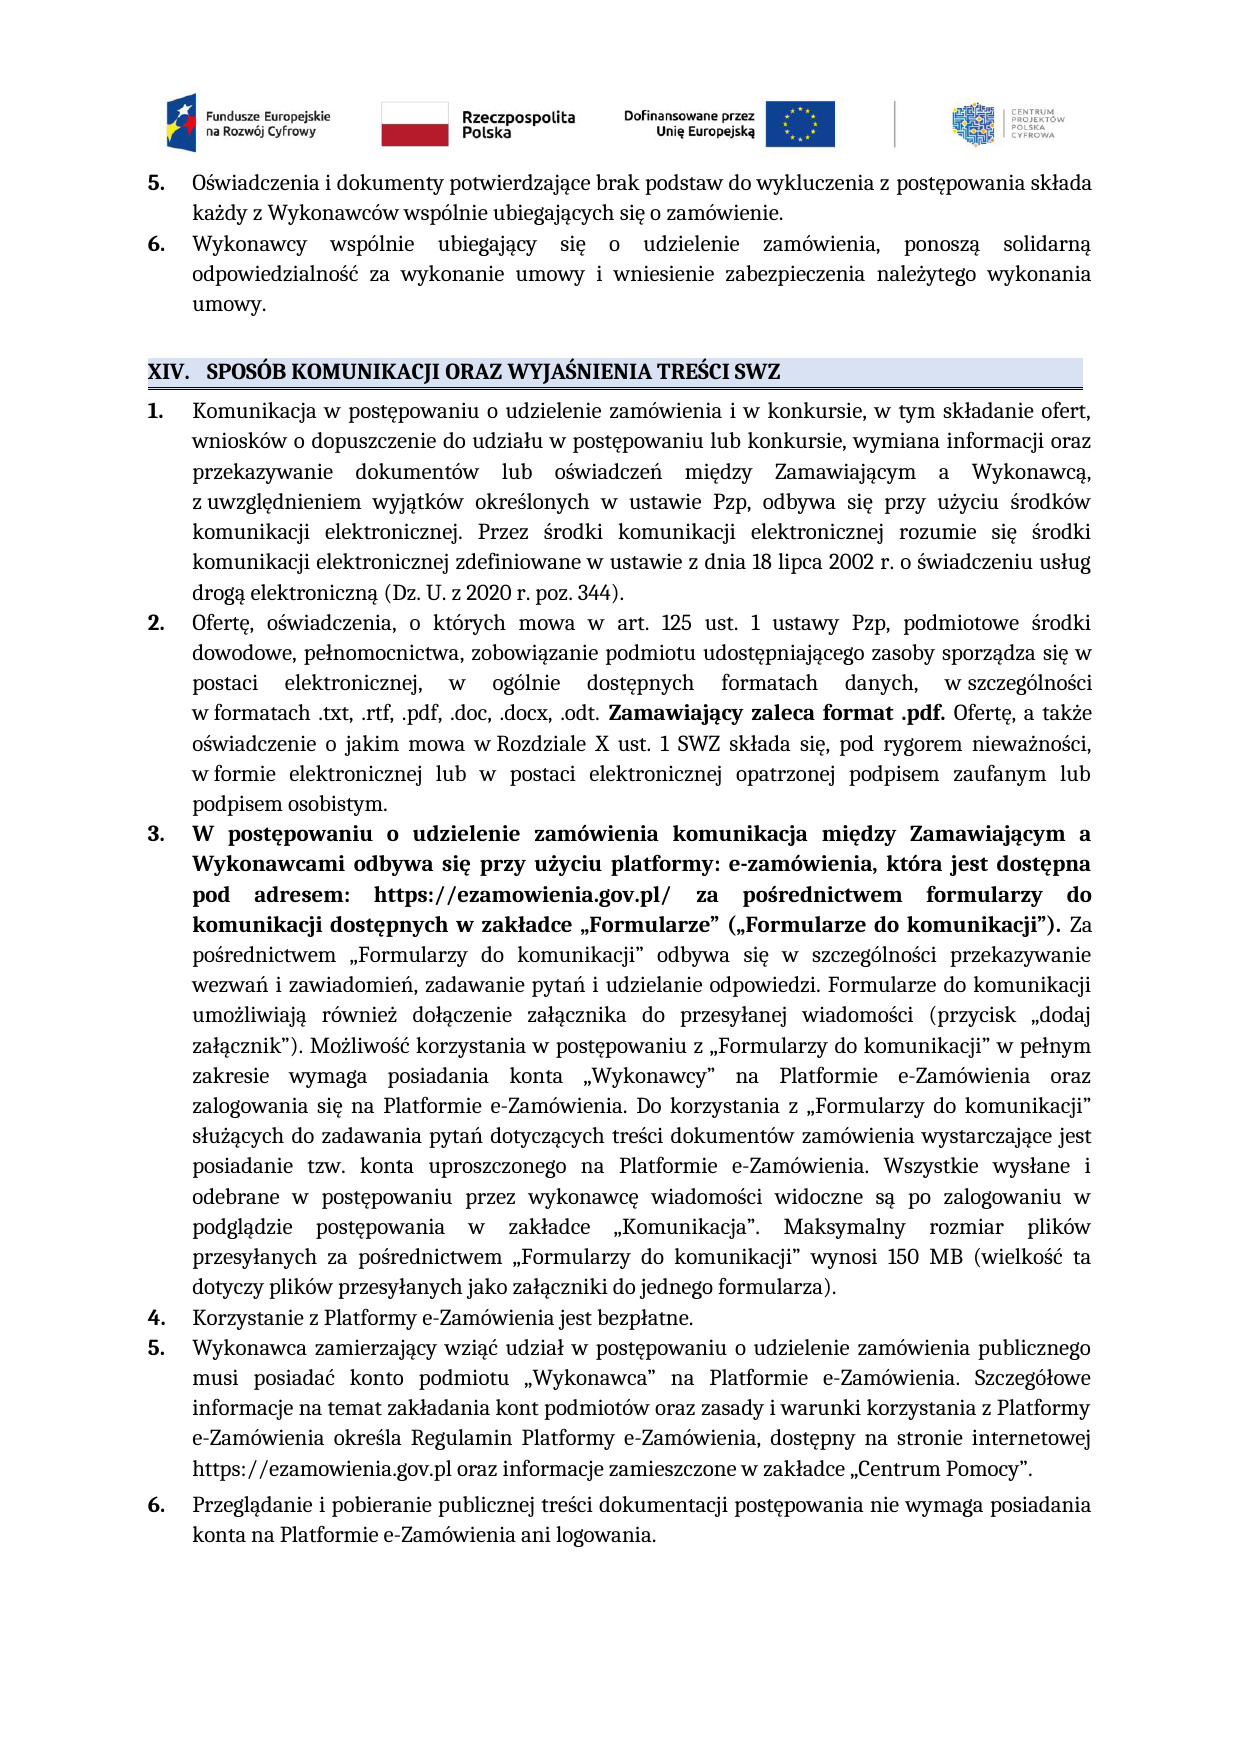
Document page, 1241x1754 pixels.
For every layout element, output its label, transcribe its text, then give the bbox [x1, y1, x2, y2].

text 2. Ofertę, oświadczenia, o których mowa w art. 125 ust. 1 ustawy Pzp, podmiotowe środki dowodowe, pełnomocnictwa, zobowiązanie podmiotu udostępniającego zasoby sporządza się w postaci elektronicznej, w ogólnie dostępnych formatach danych, w szczególności w formatach .txt, .rtf, .pdf, .doc, .docx, .odt. Zamawiający zaleca format .pdf. Ofertę, a także oświadczenie o jakim mowa w Rozdziale X ust. 1 SWZ składa się, pod rygorem nieważności, w formie elektronicznej lub w postaci elektronicznej opatrzonej podpisem zaufanym lub podpisem osobistym. [148, 609, 1092, 817]
text 6. Wykonawcy wspólnie ubiegający się o udzielenie zamówienia, ponoszą solidarną odpowiedzialność za wykonanie umowy i wniesienie zabezpieczenia należytego wykonania umowy. [148, 230, 1092, 317]
text 6. Przeglądanie i pobieranie publicznej treści dokumentacji postępowania nie wymaga posiadania konta na Platformie e-Zamówienia ani logowania. [148, 1492, 1092, 1548]
text XIV. SPOSÓB KOMUNIKACJI ORAZ WYJAŚNIENIA TREŚCI SWZ [148, 358, 1083, 387]
text 1. Komunikacja w postępowaniu o udzielenie zamówienia i w konkursie, w tym składanie ofert, wniosków o dopuszczenie do udziału w postępowaniu lub konkursie, wymiana informacji oraz przekazywanie dokumentów lub oświadczeń między Zamawiającym a Wykonawcą, z uwzględnieniem wyjątków określonych w ustawie Pzp, odbywa się przy użyciu środków komunikacji elektronicznej. Przez środki komunikacji elektronicznej rozumie się środki komunikacji elektronicznej zdefiniowane w ustawie z dnia 18 lipca 2002 r. o świadczeniu usług drogą elektroniczną (Dz. U. z 2020 r. poz. 344). [148, 398, 1092, 606]
text 3. W postępowaniu o udzielenie zamówienia komunikacja między Zamawiającym a Wykonawcami odbywa się przy użyciu platformy: e-zamówienia, która jest dostępna pod adresem: https://ezamowienia.gov.pl/ za pośrednictwem formularzy do komunikacji dostępnych w zakładce „Formularze” („Formularze do komunikacji”). Za pośrednictwem „Formularzy do komunikacji” odbywa się w szczególności przekazywanie wezwań i zawiadomień, zadawanie pytań i udzielanie odpowiedzi. Formularze do komunikacji umożliwiają również dołączenie załącznika do przesyłanej wiadomości (przycisk „dodaj załącznik”). Możliwość korzystania w postępowaniu z „Formularzy do komunikacji” w pełnym zakresie wymaga posiadania konta „Wykonawcy” na Platformie e-Zamówienia oraz zalogowania się na Platformie e-Zamówienia. Do korzystania z „Formularzy do komunikacji” służących do zadawania pytań dotyczących treści dokumentów zamówienia wystarczające jest posiadanie tzw. konta uproszczonego na Platformie e-Zamówienia. Wszystkie wysłane i odebrane w postępowaniu przez wykonawcę wiadomości widoczne są po zalogowaniu w podglądzie postępowania w zakładce „Komunikacja”. Maksymalny rozmiar plików przesyłanych za pośrednictwem „Formularzy do komunikacji” wynosi 150 MB (wielkość ta dotyczy plików przesyłanych jako załączniki do jednego formularza). [148, 821, 1092, 1300]
text 4. Korzystanie z Platformy e-Zamówienia jest bezpłatne. [148, 1304, 1092, 1331]
text 5. Wykonawca zamierzający wziąć udział w postępowaniu o udzielenie zamówienia publicznego musi posiadać konto podmiotu „Wykonawca” na Platformie e-Zamówienia. Szczegółowe informacje na temat zakładania kont podmiotów oraz zasady i warunki korzystania z Platformy e-Zamówienia określa Regulamin Platformy e-Zamówienia, dostępny na stronie internetowej https://ezamowienia.gov.pl oraz informacje zamieszczone w zakładce „Centrum Pomocy”. [148, 1334, 1092, 1482]
text 5. Oświadczenia i dokumenty potwierdzające brak podstaw do wykluczenia z postępowania składa każdy z Wykonawców wspólnie ubiegających się o zamówienie. [148, 170, 1092, 226]
